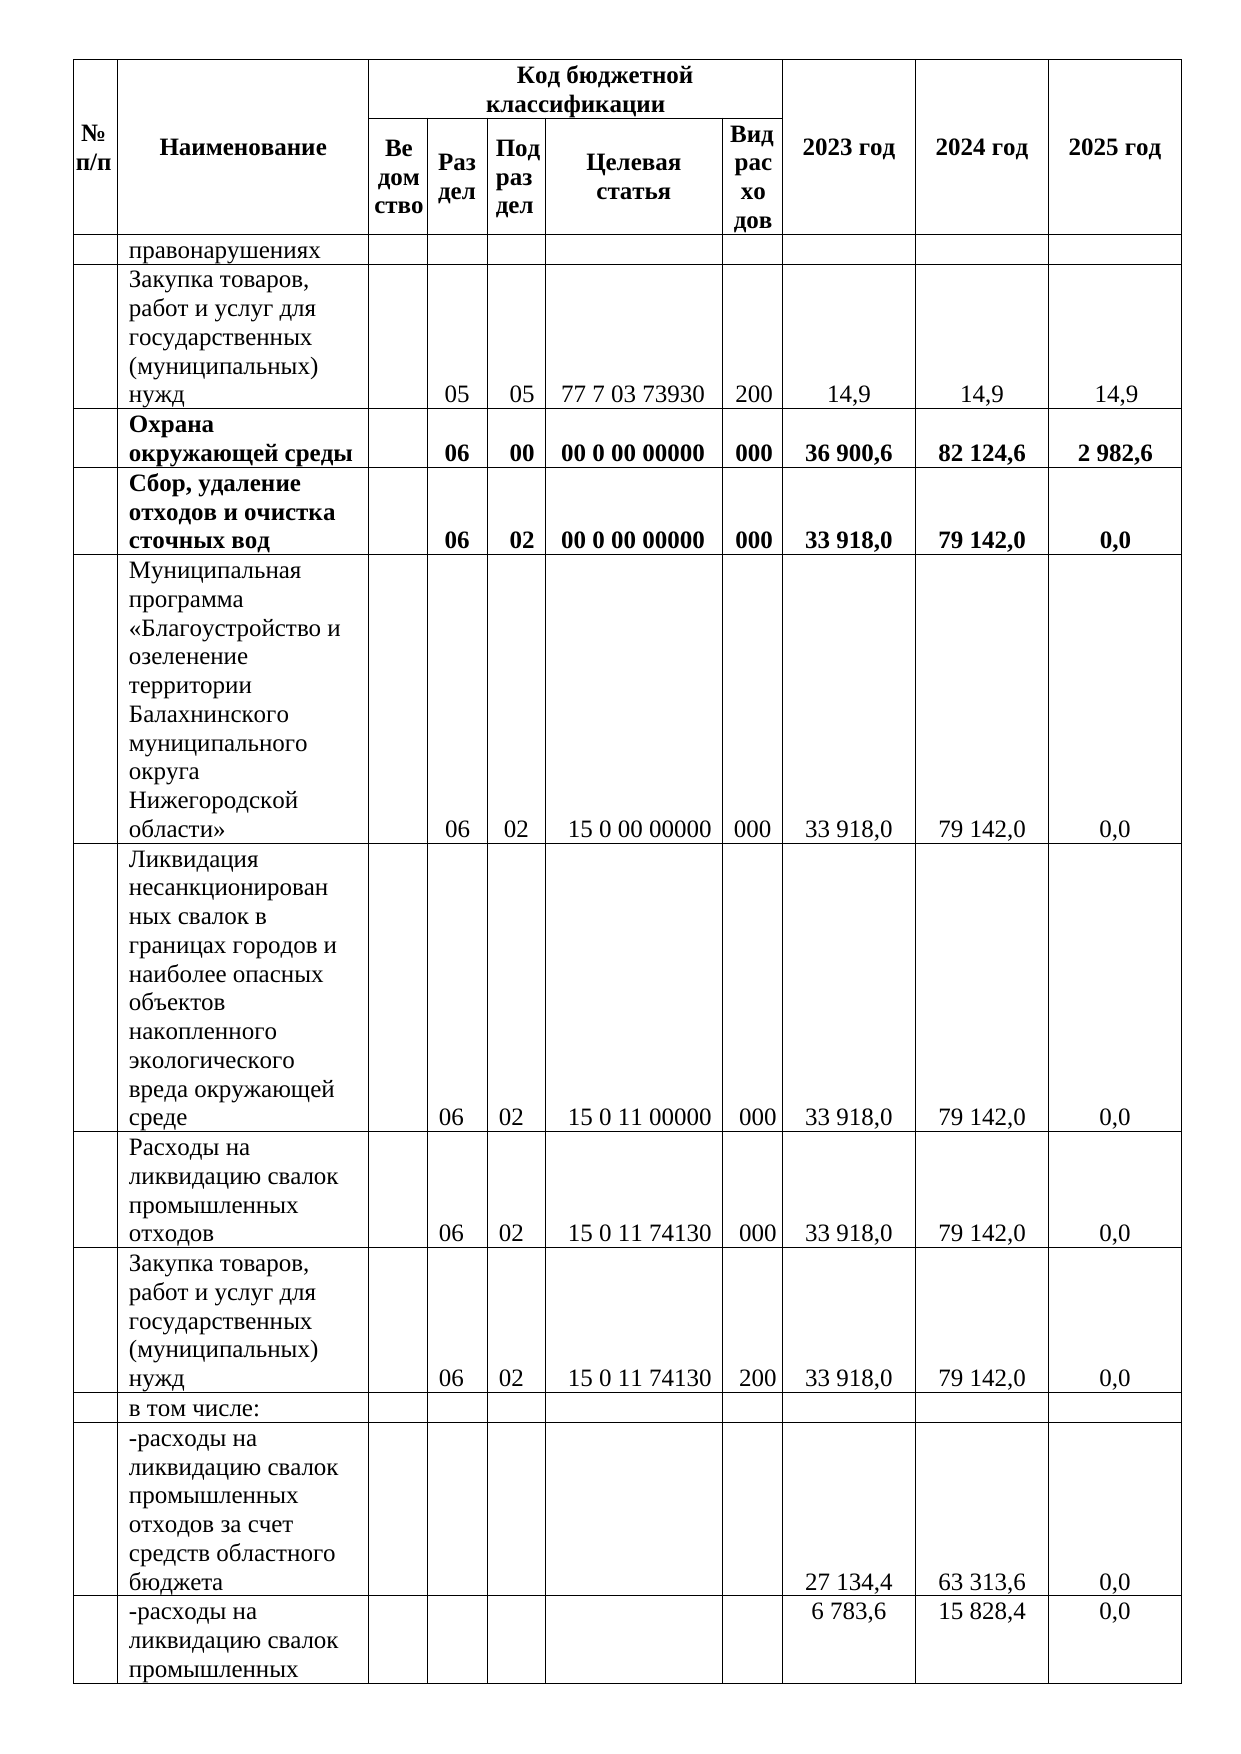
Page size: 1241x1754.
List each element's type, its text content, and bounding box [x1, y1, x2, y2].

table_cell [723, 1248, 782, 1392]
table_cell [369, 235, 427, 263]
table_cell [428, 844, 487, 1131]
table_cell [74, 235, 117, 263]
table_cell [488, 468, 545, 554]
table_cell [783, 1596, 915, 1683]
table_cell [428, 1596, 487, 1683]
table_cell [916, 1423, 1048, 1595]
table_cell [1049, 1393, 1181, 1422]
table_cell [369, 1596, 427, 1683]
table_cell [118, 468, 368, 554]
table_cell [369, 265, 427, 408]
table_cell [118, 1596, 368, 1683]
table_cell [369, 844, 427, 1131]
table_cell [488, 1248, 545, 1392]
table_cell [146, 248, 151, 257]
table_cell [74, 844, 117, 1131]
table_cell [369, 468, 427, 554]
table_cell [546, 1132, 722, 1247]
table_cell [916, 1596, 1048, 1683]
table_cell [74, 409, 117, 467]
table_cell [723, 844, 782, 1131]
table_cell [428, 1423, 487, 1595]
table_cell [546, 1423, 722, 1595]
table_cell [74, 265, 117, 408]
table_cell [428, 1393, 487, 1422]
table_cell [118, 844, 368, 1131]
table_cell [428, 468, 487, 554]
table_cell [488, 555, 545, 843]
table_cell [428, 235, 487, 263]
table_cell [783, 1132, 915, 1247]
table_header 2025 год [1049, 60, 1181, 234]
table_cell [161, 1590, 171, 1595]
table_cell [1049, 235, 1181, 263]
table_cell Раз дел [428, 119, 487, 234]
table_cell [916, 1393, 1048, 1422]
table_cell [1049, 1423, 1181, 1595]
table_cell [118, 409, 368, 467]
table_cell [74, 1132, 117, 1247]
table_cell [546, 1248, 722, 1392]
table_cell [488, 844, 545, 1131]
table_cell Под раз дел [488, 119, 545, 234]
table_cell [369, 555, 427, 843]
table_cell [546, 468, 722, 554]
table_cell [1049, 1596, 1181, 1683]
table_header № п/п [74, 60, 117, 234]
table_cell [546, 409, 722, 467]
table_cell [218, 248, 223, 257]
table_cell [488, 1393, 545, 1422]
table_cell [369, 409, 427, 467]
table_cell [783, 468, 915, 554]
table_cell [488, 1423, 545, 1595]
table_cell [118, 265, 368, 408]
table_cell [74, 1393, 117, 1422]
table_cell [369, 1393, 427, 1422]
table_header Наименование [118, 60, 368, 234]
table_header 2024 год [916, 60, 1048, 234]
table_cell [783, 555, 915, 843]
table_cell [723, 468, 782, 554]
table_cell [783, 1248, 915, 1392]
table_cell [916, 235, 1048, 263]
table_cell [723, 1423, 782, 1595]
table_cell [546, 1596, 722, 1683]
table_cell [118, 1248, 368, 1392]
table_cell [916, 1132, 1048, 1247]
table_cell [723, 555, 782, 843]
table_cell Ве дом ство [369, 119, 427, 234]
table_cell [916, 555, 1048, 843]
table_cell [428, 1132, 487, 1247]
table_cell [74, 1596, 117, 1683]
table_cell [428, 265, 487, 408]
table_cell Вид рас хо дов [723, 119, 782, 234]
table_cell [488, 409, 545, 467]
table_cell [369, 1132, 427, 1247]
table_header 2023 год [783, 60, 915, 234]
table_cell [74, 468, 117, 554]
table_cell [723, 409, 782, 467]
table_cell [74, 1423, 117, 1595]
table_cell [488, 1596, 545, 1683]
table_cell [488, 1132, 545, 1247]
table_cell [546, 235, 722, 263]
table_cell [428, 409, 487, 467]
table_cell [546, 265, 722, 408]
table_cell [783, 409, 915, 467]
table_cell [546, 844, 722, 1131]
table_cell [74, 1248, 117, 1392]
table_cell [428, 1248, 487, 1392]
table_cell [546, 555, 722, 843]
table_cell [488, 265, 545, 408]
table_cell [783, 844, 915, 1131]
table_cell Целевая статья [546, 119, 722, 234]
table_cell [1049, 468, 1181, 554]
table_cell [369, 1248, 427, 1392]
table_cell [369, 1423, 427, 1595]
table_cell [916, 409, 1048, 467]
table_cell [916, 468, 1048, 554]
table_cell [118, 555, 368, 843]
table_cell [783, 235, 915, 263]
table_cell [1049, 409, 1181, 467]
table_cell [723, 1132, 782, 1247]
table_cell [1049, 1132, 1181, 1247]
table_header Код бюджетной классификации [369, 60, 782, 118]
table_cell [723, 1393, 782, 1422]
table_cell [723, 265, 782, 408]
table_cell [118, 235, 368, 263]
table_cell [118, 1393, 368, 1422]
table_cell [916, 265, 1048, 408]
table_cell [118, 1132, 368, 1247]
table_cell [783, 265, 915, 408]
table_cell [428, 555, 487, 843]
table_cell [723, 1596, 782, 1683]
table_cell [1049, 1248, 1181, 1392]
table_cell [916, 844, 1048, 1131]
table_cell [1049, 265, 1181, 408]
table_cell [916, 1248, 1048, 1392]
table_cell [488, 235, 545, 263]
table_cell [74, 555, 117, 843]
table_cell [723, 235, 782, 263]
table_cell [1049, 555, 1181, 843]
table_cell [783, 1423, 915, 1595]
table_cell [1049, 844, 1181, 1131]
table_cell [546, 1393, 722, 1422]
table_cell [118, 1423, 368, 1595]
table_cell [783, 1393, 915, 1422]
